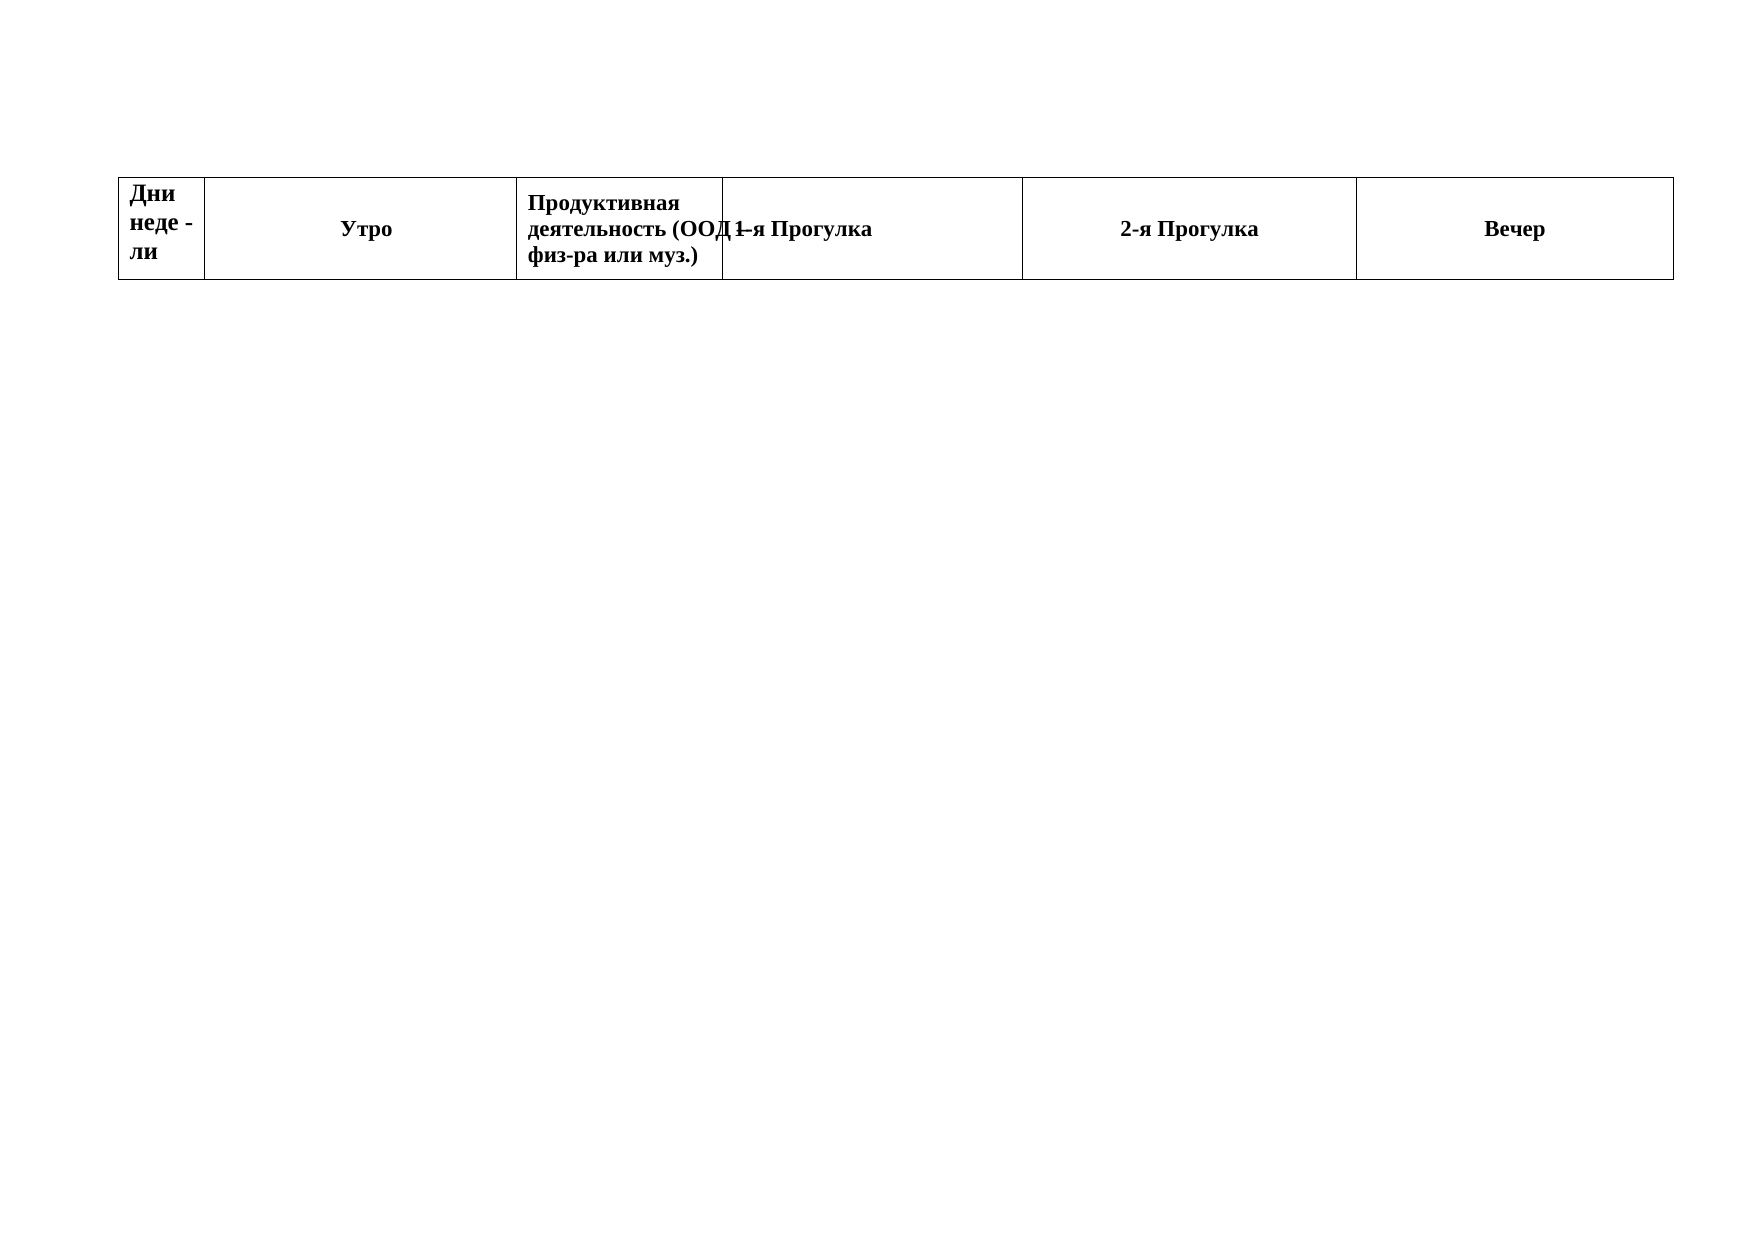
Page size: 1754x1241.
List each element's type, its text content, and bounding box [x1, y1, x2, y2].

table_cell Дни неде -ли [119, 178, 204, 278]
table_cell Продуктивная деятельность (ООД – физ-ра или муз.) [517, 178, 722, 278]
table_cell 1-я Прогулка [723, 178, 1022, 278]
table_cell Утро [205, 178, 516, 278]
table_cell Вечер [1357, 178, 1673, 278]
table_cell 2-я Прогулка [1023, 178, 1356, 278]
